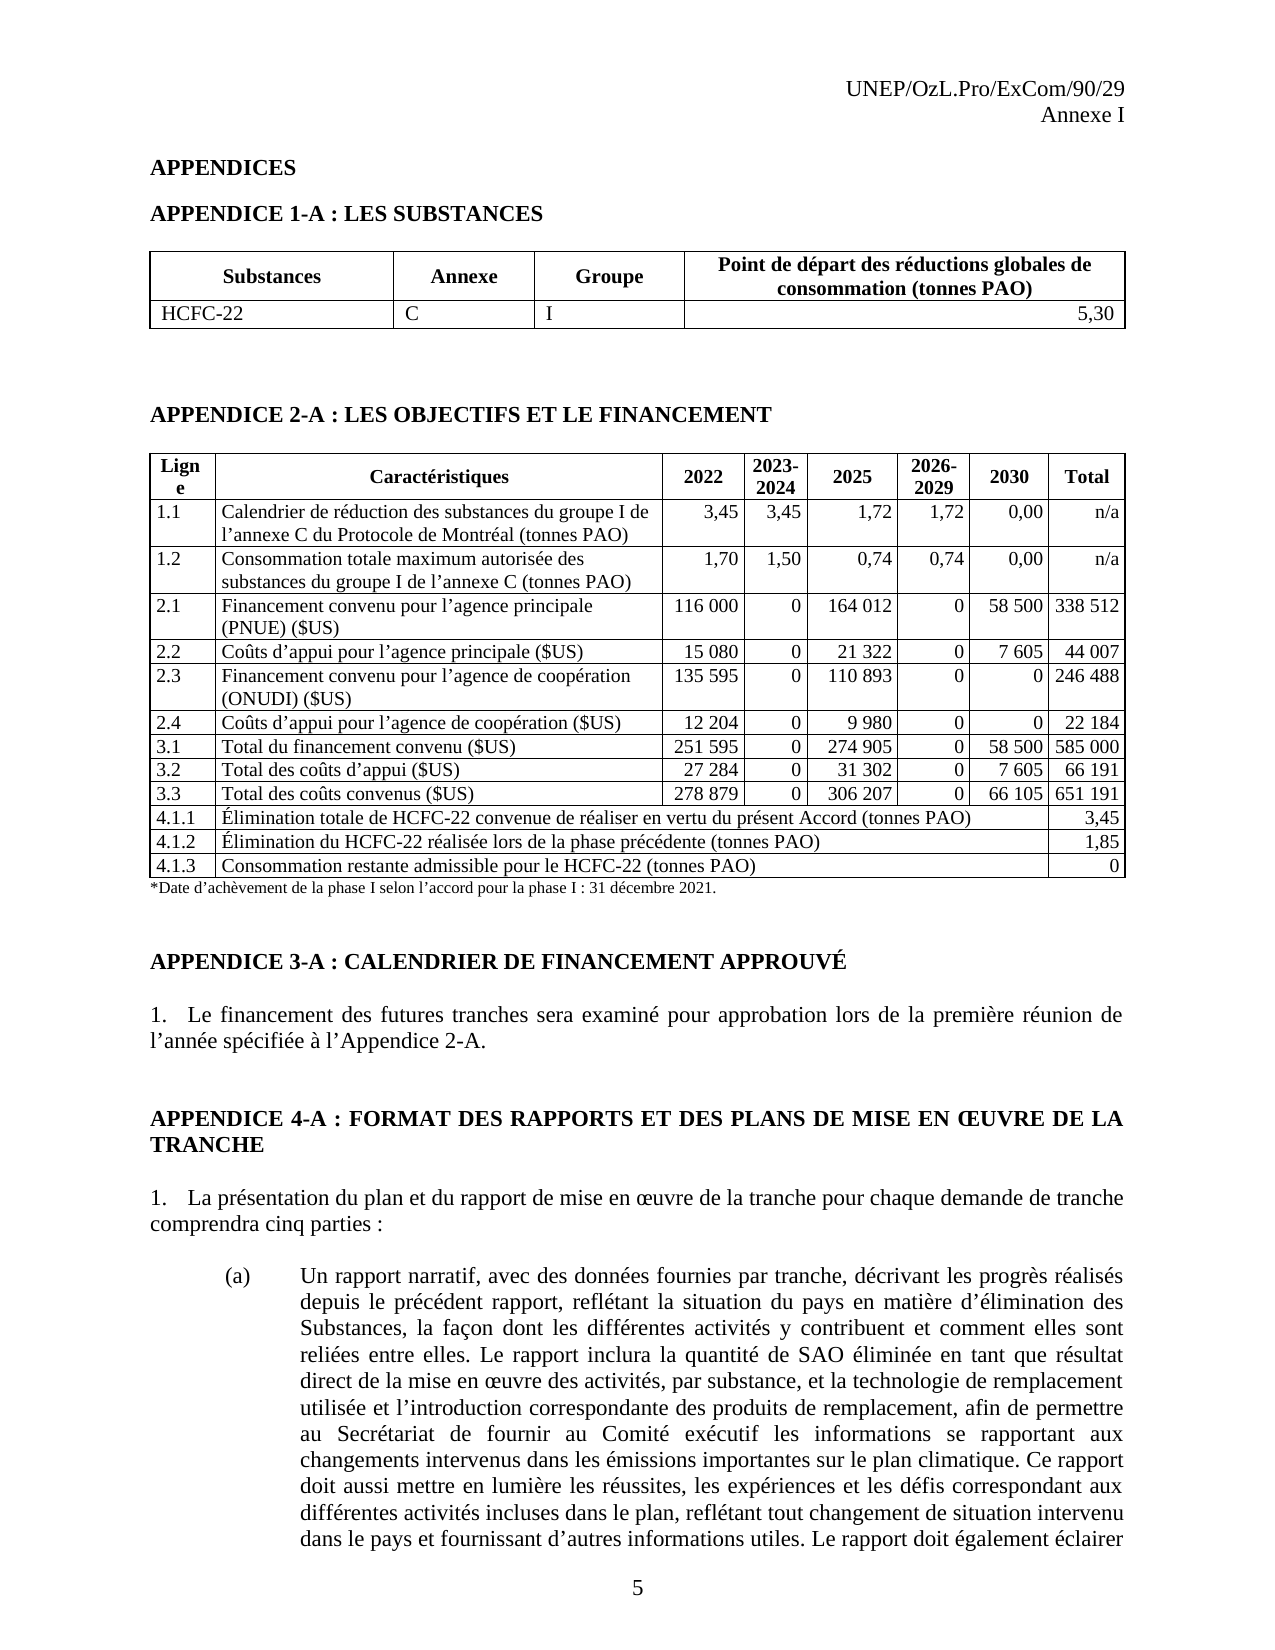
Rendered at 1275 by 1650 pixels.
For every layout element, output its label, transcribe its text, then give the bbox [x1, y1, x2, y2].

table_header Annexe [394, 252, 534, 300]
subtitle *Date d’achèvement de la phase I selon l’accord pour la phase I : 31 décembre 2021. [150, 878, 1125, 897]
table_cell 58 500 [970, 735, 1048, 757]
table_cell 651 191 [1049, 782, 1124, 805]
table_cell 4.1.2 [151, 830, 215, 853]
table_header 2026-2029 [898, 454, 969, 499]
table_cell 0 [745, 594, 807, 639]
table_header Groupe [535, 252, 684, 300]
table_cell 27 284 [663, 759, 744, 781]
table_cell 3,45 [663, 500, 744, 546]
table_cell 585 000 [1049, 735, 1124, 757]
table_cell Coûts d’appui pour l’agence principale ($US) [216, 640, 662, 663]
table_cell 0 [745, 759, 807, 781]
table_cell 7 605 [970, 759, 1048, 781]
table_cell 2.4 [151, 711, 215, 733]
table_cell 278 879 [663, 782, 744, 805]
table_cell 116 000 [663, 594, 744, 639]
table_cell 1,85 [1049, 830, 1124, 853]
table_cell 15 080 [663, 640, 744, 663]
table_cell n/a [1049, 500, 1124, 546]
text APPENDICE 1-A : LES SUBSTANCES [150, 199, 1125, 226]
table_cell 338 512 [1049, 594, 1124, 639]
table_header Caractéristiques [216, 454, 662, 499]
table_cell 12 204 [663, 711, 744, 733]
table_cell I [535, 301, 684, 328]
table_cell 0 [970, 711, 1048, 733]
table_cell C [394, 301, 534, 328]
table_cell 0 [898, 782, 969, 805]
table_cell 110 893 [808, 664, 897, 710]
table_cell 66 191 [1049, 759, 1124, 781]
table_cell Coûts d’appui pour l’agence de coopération ($US) [216, 711, 662, 733]
table_cell 164 012 [808, 594, 897, 639]
table_cell Financement convenu pour l’agence de coopération (ONUDI) ($US) [216, 664, 662, 710]
table_header Ligne [151, 454, 215, 499]
table_cell 5,30 [685, 301, 1124, 328]
table_cell 31 302 [808, 759, 897, 781]
table_cell Élimination du HCFC-22 réalisée lors de la phase précédente (tonnes PAO) [216, 830, 1048, 853]
table_cell 0 [745, 664, 807, 710]
table_cell Consommation totale maximum autorisée des substances du groupe I de l’annexe C (tonnes PAO) [216, 547, 662, 592]
table_cell 66 105 [970, 782, 1048, 805]
text APPENDICES [150, 154, 1125, 180]
table_cell 44 007 [1049, 640, 1124, 663]
table_cell 0 [898, 711, 969, 733]
table_cell 4.1.1 [151, 806, 215, 829]
table_header 2022 [663, 454, 744, 499]
table_cell 0,00 [970, 500, 1048, 546]
table_cell 1.2 [151, 547, 215, 592]
table_cell 1,72 [808, 500, 897, 546]
table_cell HCFC-22 [151, 301, 393, 328]
table_cell 3.3 [151, 782, 215, 805]
table_cell 1,50 [745, 547, 807, 592]
table_cell 0 [898, 664, 969, 710]
table_header Substances [151, 252, 393, 300]
table_cell 3.2 [151, 759, 215, 781]
table_cell 0,74 [898, 547, 969, 592]
table_cell 3.1 [151, 735, 215, 757]
text APPENDICE 2-A : LES OBJECTIFS ET LE FINANCEMENT [150, 401, 1125, 427]
table_cell 0 [745, 711, 807, 733]
table_cell Élimination totale de HCFC-22 convenue de réaliser en vertu du présent Accord (tonnes PAO) [216, 806, 1048, 829]
table_cell 274 905 [808, 735, 897, 757]
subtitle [225, 1262, 1125, 1552]
table_cell 0 [898, 759, 969, 781]
table_header Point de départ des réductions globales de consommation (tonnes PAO) [685, 252, 1124, 300]
table_header Total [1049, 454, 1124, 499]
table_cell 2.2 [151, 640, 215, 663]
table_cell 0,74 [808, 547, 897, 592]
table_cell 4.1.3 [151, 854, 215, 877]
text APPENDICE 4-A : FORMAT DES RAPPORTS ET DES PLANS DE MISE EN ŒUVRE DE LA TRANCHE [150, 1105, 1125, 1158]
table_cell 7 605 [970, 640, 1048, 663]
table_cell 1,70 [663, 547, 744, 592]
table_header 2025 [808, 454, 897, 499]
table_cell Total du financement convenu ($US) [216, 735, 662, 757]
table_cell 3,45 [1049, 806, 1124, 829]
table_cell 0 [898, 594, 969, 639]
text APPENDICE 3-A : CALENDRIER DE FINANCEMENT APPROUVÉ [150, 948, 1125, 974]
table_cell Financement convenu pour l’agence principale (PNUE) ($US) [216, 594, 662, 639]
table_cell 2.1 [151, 594, 215, 639]
subtitle La présentation du plan et du rapport de mise en œuvre de la tranche pour chaque demande de tranche comprendra cinq parties : [150, 1184, 1125, 1237]
table_cell 1,72 [898, 500, 969, 546]
table_cell 1.1 [151, 500, 215, 546]
table_cell 58 500 [970, 594, 1048, 639]
table_header 2030 [970, 454, 1048, 499]
table_cell Total des coûts d’appui ($US) [216, 759, 662, 781]
table_cell 0 [745, 640, 807, 663]
subtitle Le financement des futures tranches sera examiné pour approbation lors de la première réunion de l’année spécifiée à l’Appendice 2-A. [150, 1001, 1125, 1054]
table_cell 0 [1049, 854, 1124, 877]
table_cell 0 [745, 782, 807, 805]
table_cell 3,45 [745, 500, 807, 546]
table_cell n/a [1049, 547, 1124, 592]
table_cell Consommation restante admissible pour le HCFC-22 (tonnes PAO) [216, 854, 1048, 877]
table_cell 0 [970, 664, 1048, 710]
table_cell 21 322 [808, 640, 897, 663]
table_cell 9 980 [808, 711, 897, 733]
table_cell 0 [745, 735, 807, 757]
table_cell 246 488 [1049, 664, 1124, 710]
table_cell Total des coûts convenus ($US) [216, 782, 662, 805]
table_cell 0 [898, 735, 969, 757]
table_cell Calendrier de réduction des substances du groupe I de l’annexe C du Protocole de Montréal (tonnes PAO) [216, 500, 662, 546]
table_cell 0,00 [970, 547, 1048, 592]
table_cell 2.3 [151, 664, 215, 710]
table_cell 251 595 [663, 735, 744, 757]
table_header 2023-2024 [745, 454, 807, 499]
table_cell 0 [898, 640, 969, 663]
table_cell 22 184 [1049, 711, 1124, 733]
table_cell 306 207 [808, 782, 897, 805]
table_cell 135 595 [663, 664, 744, 710]
